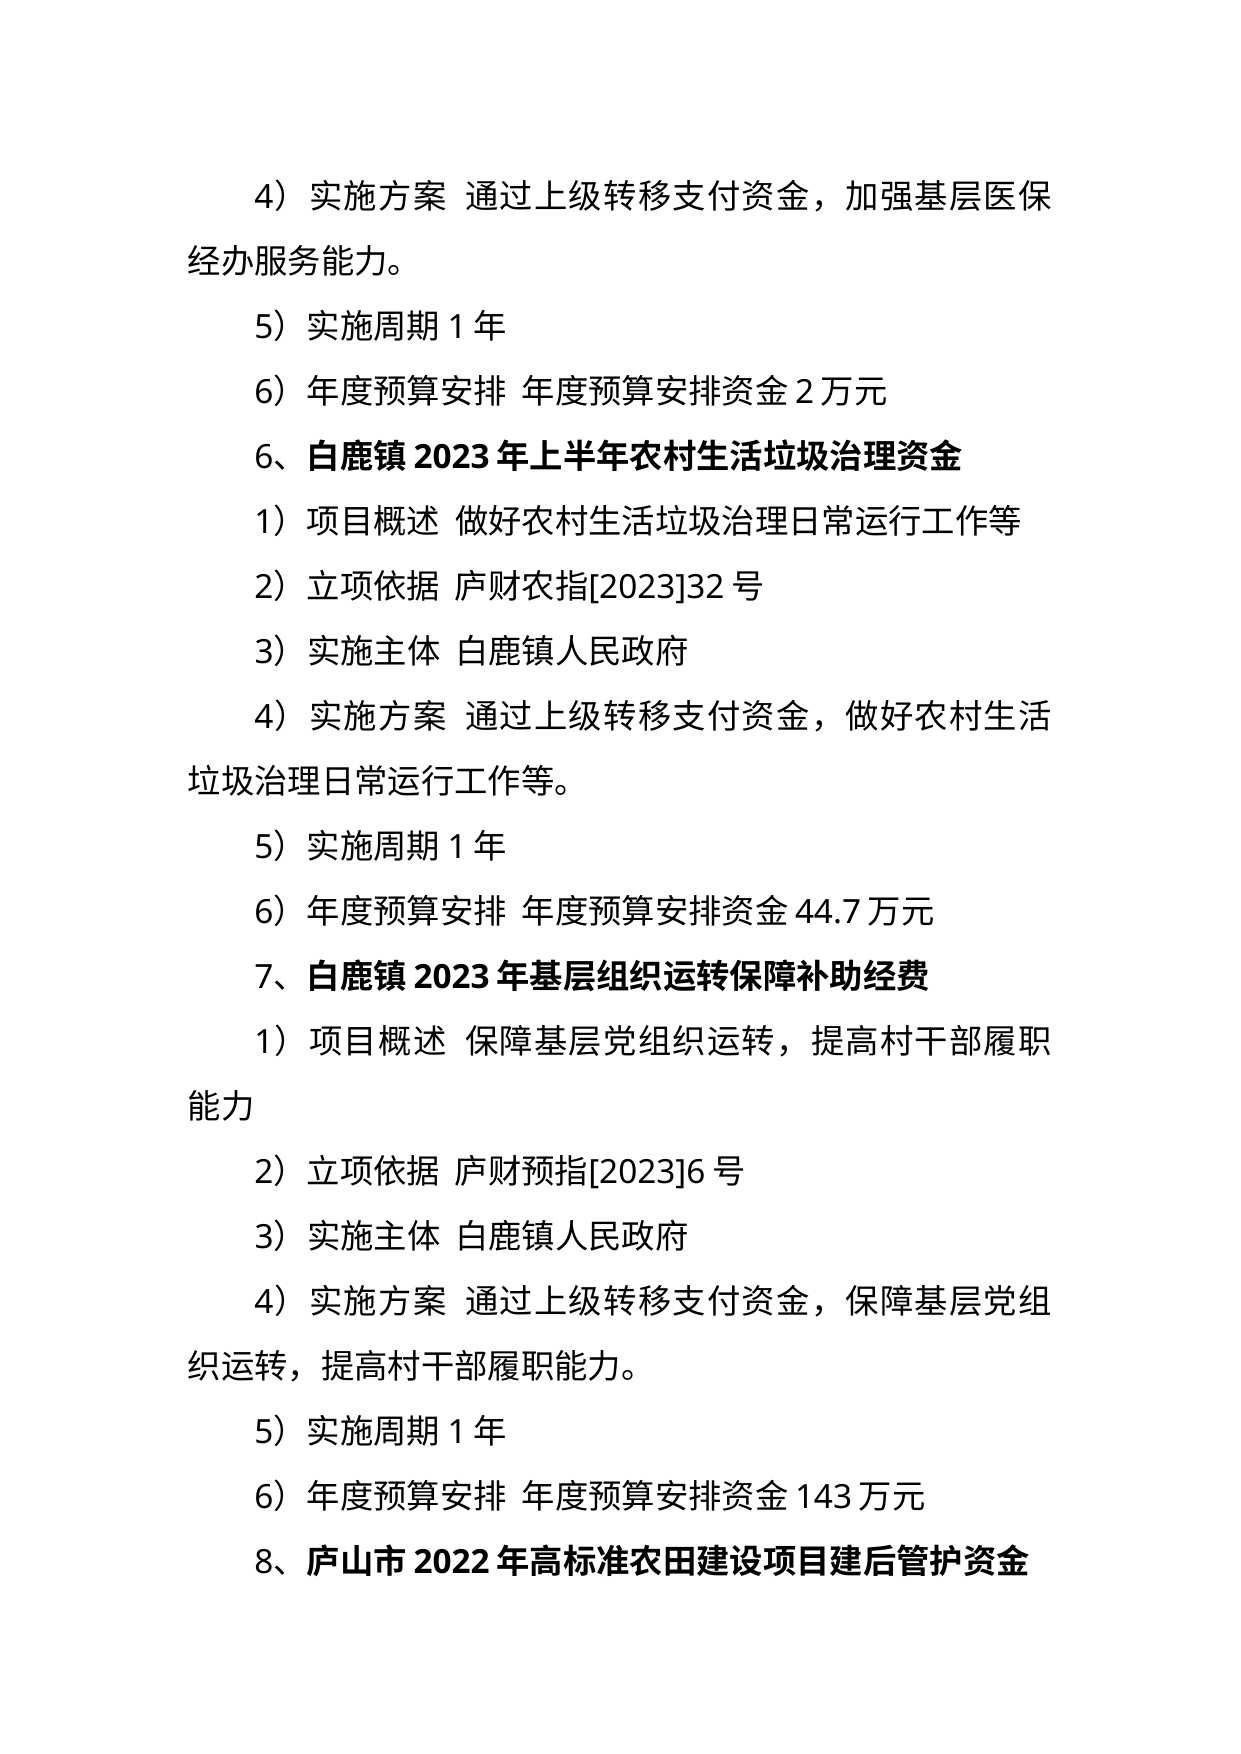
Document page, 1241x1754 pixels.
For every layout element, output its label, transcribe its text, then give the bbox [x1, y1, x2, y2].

text 2）立项依据 庐财预指[2023]6号 [187, 1137, 1053, 1202]
text 5）实施周期 1年 [187, 292, 1053, 357]
text 3）实施主体 白鹿镇人民政府 [187, 617, 1053, 682]
text 8、庐山市2022年高标准农田建设项目建后管护资金 [187, 1527, 1053, 1592]
text 4）实施方案 通过上级转移支付资金，保障基层党组织运转，提高村干部履职能力。 [187, 1267, 1053, 1397]
text 1）项目概述 保障基层党组织运转，提高村干部履职能力 [187, 1007, 1053, 1137]
text 6、白鹿镇2023年上半年农村生活垃圾治理资金 [187, 422, 1053, 487]
text 6）年度预算安排 年度预算安排资金44.7万元 [187, 877, 1053, 942]
text 4）实施方案 通过上级转移支付资金，加强基层医保经办服务能力。 [187, 162, 1053, 292]
text 3）实施主体 白鹿镇人民政府 [187, 1202, 1053, 1267]
text 1）项目概述 做好农村生活垃圾治理日常运行工作等 [187, 487, 1053, 552]
text 5）实施周期 1年 [187, 812, 1053, 877]
text 2）立项依据 庐财农指[2023]32号 [187, 552, 1053, 617]
text 7、白鹿镇2023年基层组织运转保障补助经费 [187, 942, 1053, 1007]
text 6）年度预算安排 年度预算安排资金2万元 [187, 357, 1053, 422]
text 5）实施周期 1年 [187, 1397, 1053, 1462]
text 6）年度预算安排 年度预算安排资金143万元 [187, 1462, 1053, 1527]
text 4）实施方案 通过上级转移支付资金，做好农村生活垃圾治理日常运行工作等。 [187, 682, 1053, 812]
